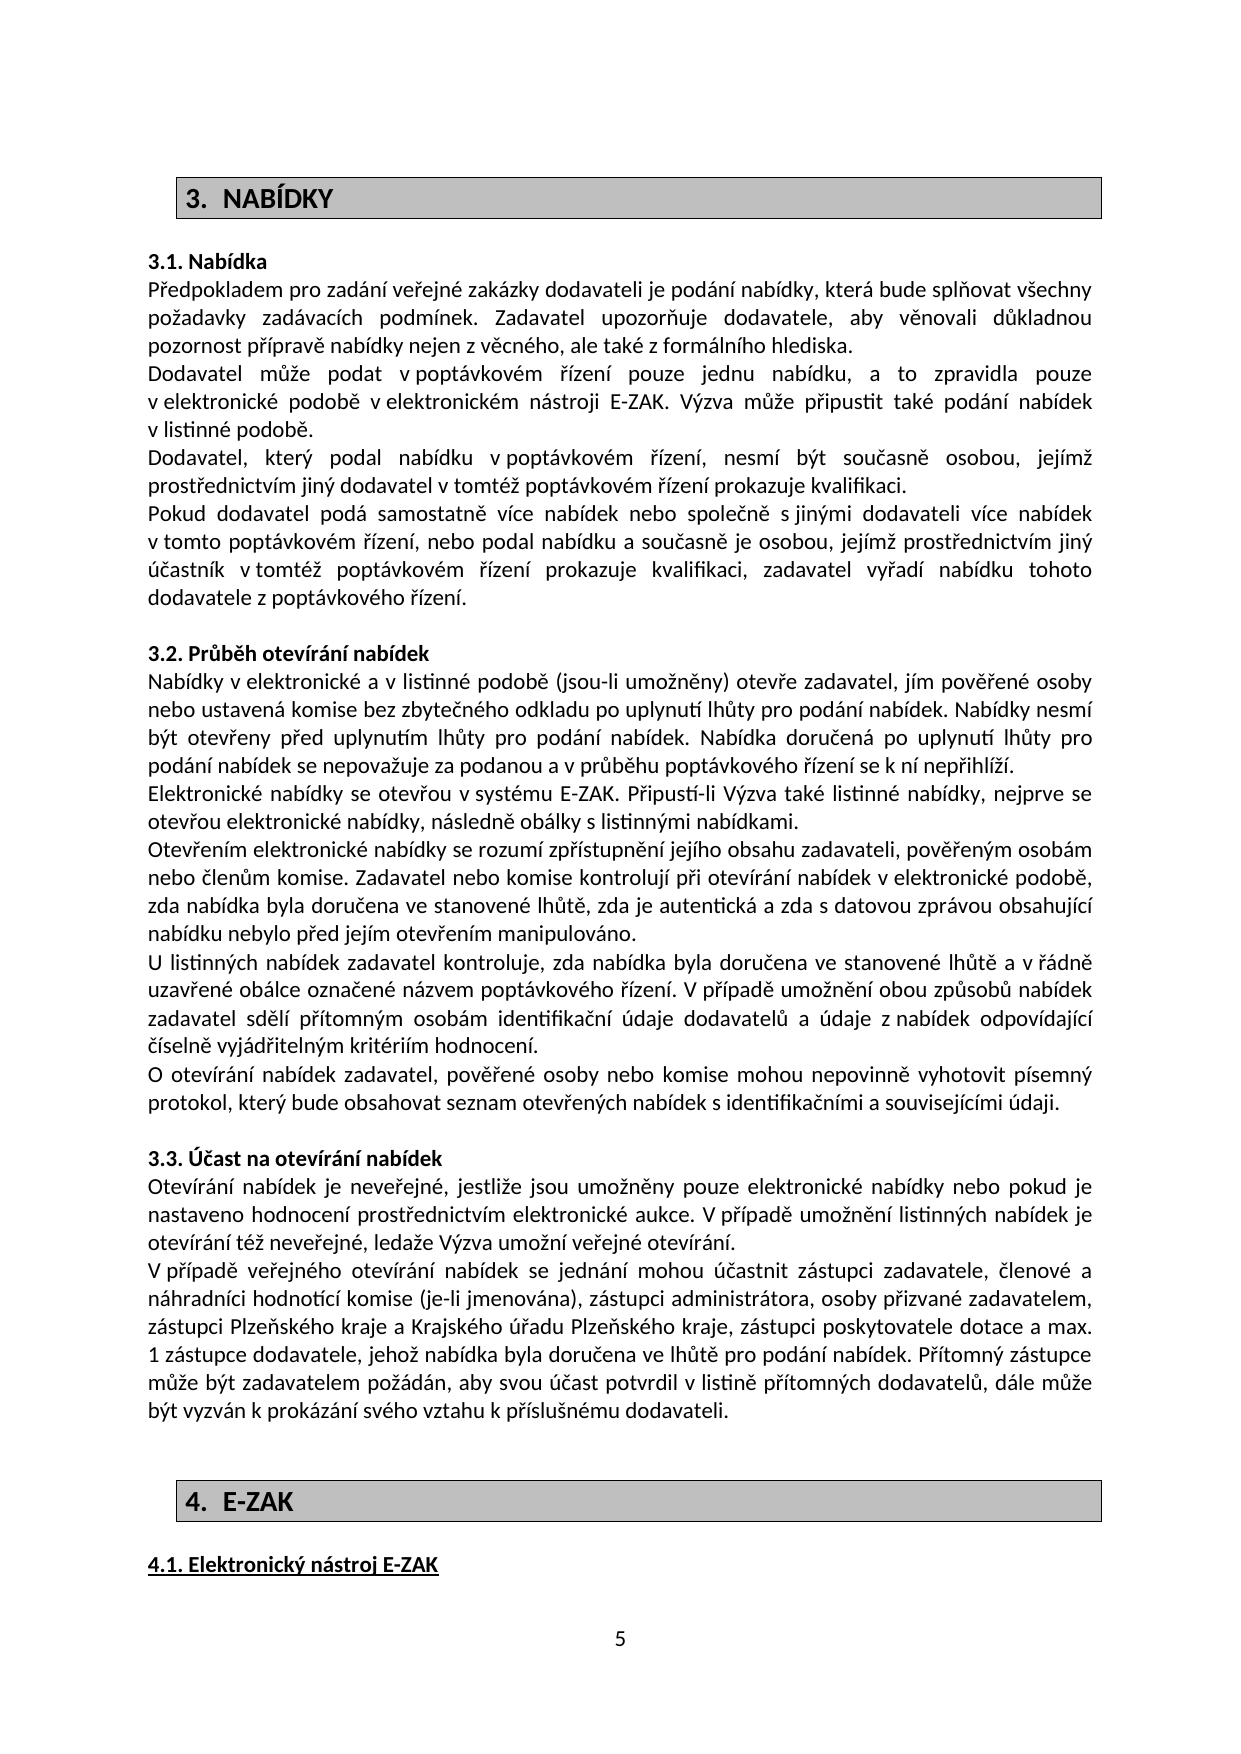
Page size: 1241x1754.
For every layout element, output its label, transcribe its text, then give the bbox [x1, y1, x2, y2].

text Předpokladem pro zadání veřejné zakázky dodavateli je podání nabídky, která bude splňovat všechny požadavky zadávacích podmínek. Zadavatel upozorňuje dodavatele, aby věnovali důkladnou pozornost přípravě nabídky nejen z věcného, ale také z formálního hlediska. [148, 275, 1092, 359]
text Dodavatel může podat v poptávkovém řízení pouze jednu nabídku, a to zpravidla pouze v elektronické podobě v elektronickém nástroji E-ZAK. Výzva může připustit také podání nabídek v listinné podobě. [148, 359, 1092, 443]
text 3.2. Průběh otevírání nabídek [148, 639, 1092, 667]
text Otevřením elektronické nabídky se rozumí zpřístupnění jejího obsahu zadavateli, pověřeným osobám nebo členům komise. Zadavatel nebo komise kontrolují při otevírání nabídek v elektronické podobě, zda nabídka byla doručena ve stanovené lhůtě, zda je autentická a zda s datovou zprávou obsahující nabídku nebylo před jejím otevřením manipulováno. [148, 836, 1092, 948]
text O otevírání nabídek zadavatel, pověřené osoby nebo komise mohou nepovinně vyhotovit písemný protokol, který bude obsahovat seznam otevřených nabídek s identifikačními a souvisejícími údaji. [148, 1060, 1092, 1116]
text Nabídky v elektronické a v listinné podobě (jsou-li umožněny) otevře zadavatel, jím pověřené osoby nebo ustavená komise bez zbytečného odkladu po uplynutí lhůty pro podání nabídek. Nabídky nesmí být otevřeny před uplynutím lhůty pro podání nabídek. Nabídka doručená po uplynutí lhůty pro podání nabídek se nepovažuje za podanou a v průběhu poptávkového řízení se k ní nepřihlíží. [148, 667, 1092, 779]
text V případě veřejného otevírání nabídek se jednání mohou účastnit zástupci zadavatele, členové a náhradníci hodnotící komise (je-li jmenována), zástupci administrátora, osoby přizvané zadavatelem, zástupci Plzeňského kraje a Krajského úřadu Plzeňského kraje, zástupci poskytovatele dotace a max. 1 zástupce dodavatele, jehož nabídka byla doručena ve lhůtě pro podání nabídek. Přítomný zástupce může být zadavatelem požádán, aby svou účast potvrdil v listině přítomných dodavatelů, dále může být vyzván k prokázání svého vztahu k příslušnému dodavateli. [148, 1256, 1092, 1424]
text Elektronické nabídky se otevřou v systému E-ZAK. Připustí-li Výzva také listinné nabídky, nejprve se otevřou elektronické nabídky, následně obálky s listinnými nabídkami. [148, 779, 1092, 836]
text 3.3. Účast na otevírání nabídek [148, 1144, 1092, 1172]
list NABÍDKY [177, 178, 1101, 218]
list E-ZAK [177, 1481, 1101, 1521]
text Pokud dodavatel podá samostatně více nabídek nebo společně s jinými dodavateli více nabídek v tomto poptávkovém řízení, nebo podal nabídku a současně je osobou, jejímž prostřednictvím jiný účastník v tomtéž poptávkovém řízení prokazuje kvalifikaci, zadavatel vyřadí nabídku tohoto dodavatele z poptávkového řízení. [148, 499, 1092, 611]
text U listinných nabídek zadavatel kontroluje, zda nabídka byla doručena ve stanovené lhůtě a v řádně uzavřené obálce označené názvem poptávkového řízení. V případě umožnění obou způsobů nabídek zadavatel sdělí přítomným osobám identifikační údaje dodavatelů a údaje z nabídek odpovídající číselně vyjádřitelným kritériím hodnocení. [148, 948, 1092, 1060]
text Dodavatel, který podal nabídku v poptávkovém řízení, nesmí být současně osobou, jejímž prostřednictvím jiný dodavatel v tomtéž poptávkovém řízení prokazuje kvalifikaci. [148, 443, 1092, 499]
text Otevírání nabídek je neveřejné, jestliže jsou umožněny pouze elektronické nabídky nebo pokud je nastaveno hodnocení prostřednictvím elektronické aukce. V případě umožnění listinných nabídek je otevírání též neveřejné, ledaže Výzva umožní veřejné otevírání. [148, 1172, 1092, 1256]
text 4.1. Elektronický nástroj E-ZAK [148, 1550, 1092, 1578]
text 3.1. Nabídka [148, 247, 1092, 275]
